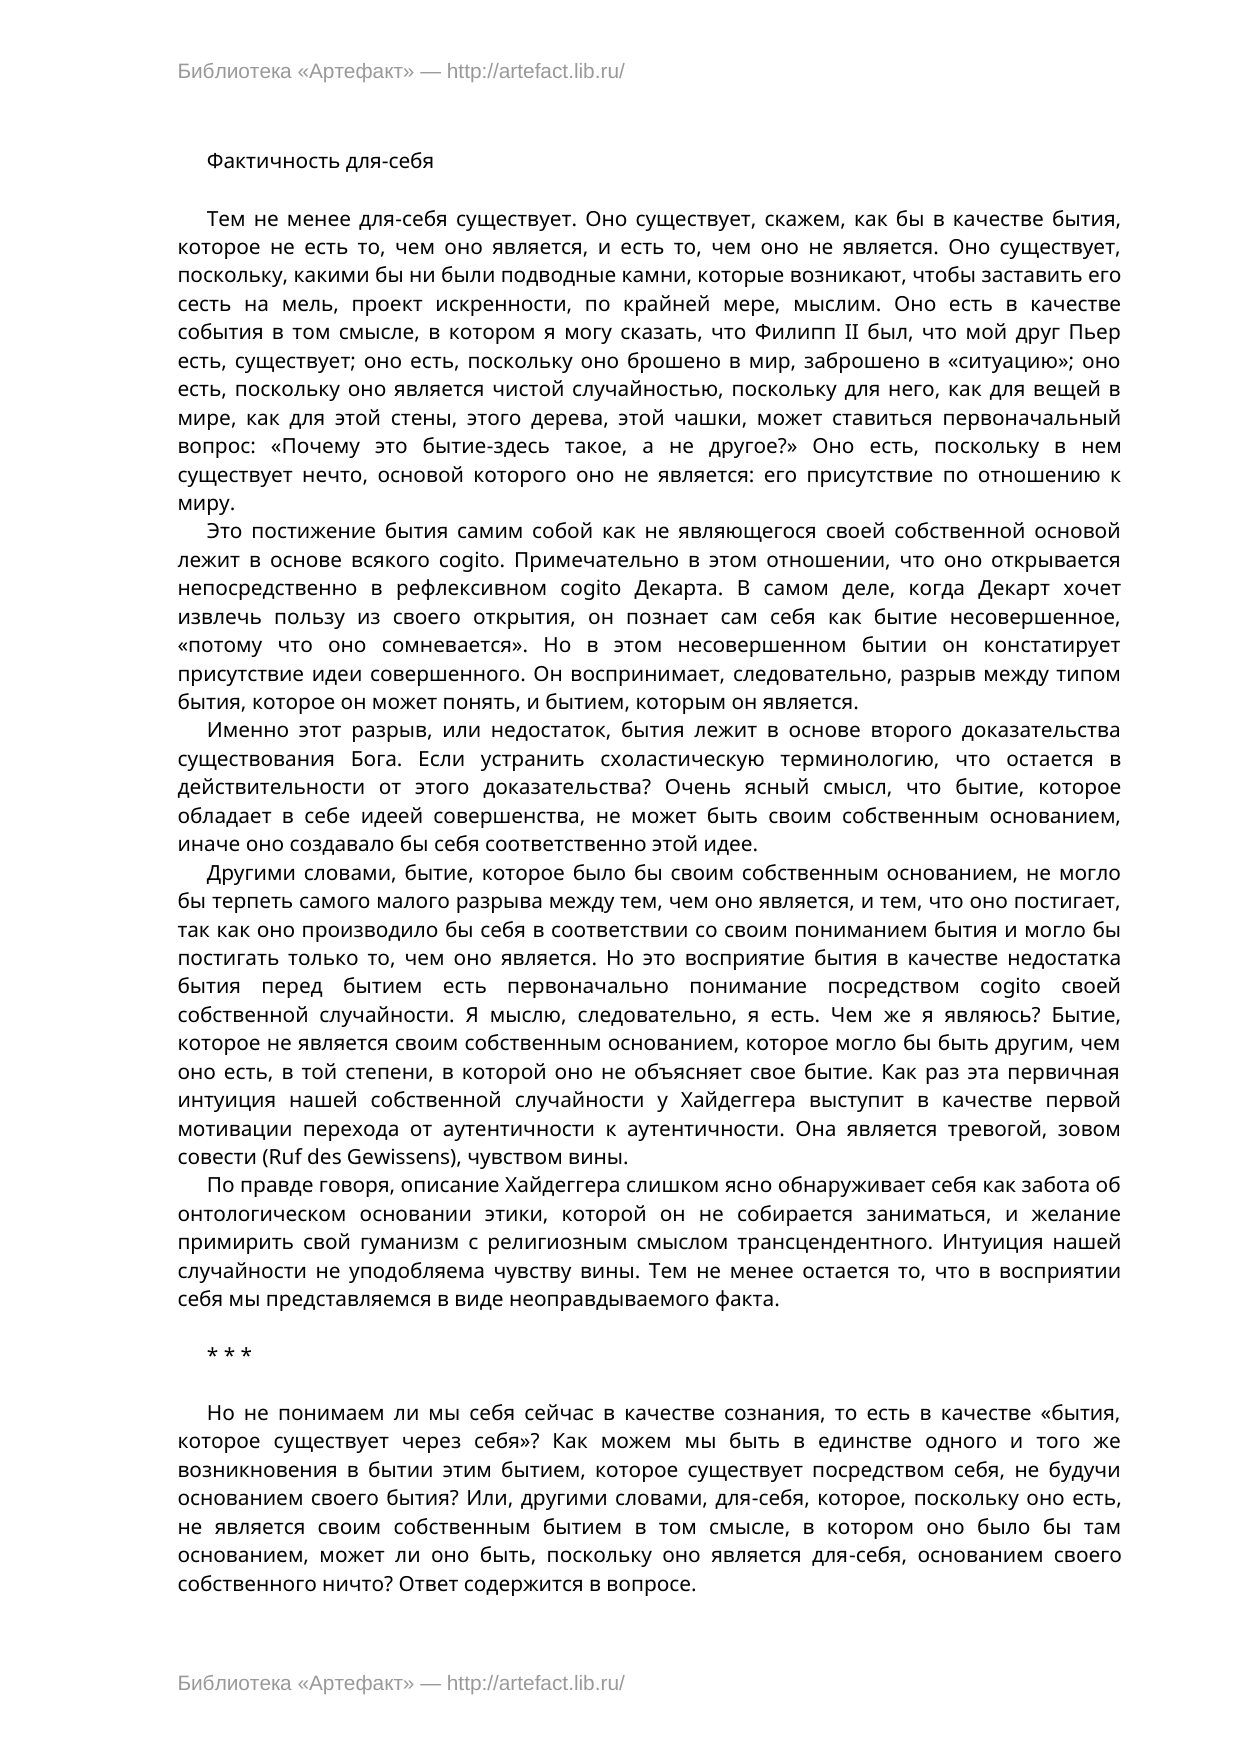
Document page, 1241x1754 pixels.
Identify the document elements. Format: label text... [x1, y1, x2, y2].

text Это постижение бытия самим собой как не являющегося своей собственной основой лежит в основе всякого cogito. Примечательно в этом отношении, что оно открывается непосредственно в рефлексивном cogito Декарта. В самом деле, когда Декарт хочет извлечь пользу из своего открытия, он познает сам себя как бытие несовершенное, «потому что оно сомневается». Но в этом несовершенном бытии он констатирует присутствие идеи совершенного. Он воспринимает, следовательно, разрыв между типом бытия, которое он может понять, и бытием, которым он является. [177, 517, 1122, 716]
text Но не понимаем ли мы себя сейчас в качестве сознания, то есть в качестве «бытия, которое существует через себя»? Как можем мы быть в единстве одного и того же возникновения в бытии этим бытием, которое существует посредством себя, не будучи основанием своего бытия? Или, другими словами, для-себя, которое, поскольку оно есть, не является своим собственным бытием в том смысле, в котором оно было бы там основанием, может ли оно быть, поскольку оно является для-себя, основанием своего собственного ничто? Ответ содержится в вопросе. [177, 1398, 1122, 1597]
text Другими словами, бытие, которое было бы своим собственным основанием, не могло бы терпеть самого малого разрыва между тем, чем оно является, и тем, что оно постигает, так как оно производило бы себя в соответствии со своим пониманием бытия и могло бы постигать только то, чем оно является. Но это восприятие бытия в качестве недостатка бытия перед бытием есть первоначально понимание посредством cogito своей собственной случайности. Я мыслю, следовательно, я есть. Чем же я являюсь? Бытие, которое не является своим собственным основанием, которое могло бы быть другим, чем оно есть, в той степени, в которой оно не объясняет свое бытие. Как раз эта первичная интуиция нашей собственной случайности у Хайдеггера выступит в качестве первой мотивации перехода от аутентичности к аутентичности. Она является тревогой, зовом совести (Ruf des Gewissens), чувством вины. [177, 858, 1122, 1171]
text По правде говоря, описание Хайдеггера слишком ясно обнаруживает себя как забота об онтологическом основании этики, которой он не собирается заниматься, и желание примирить свой гуманизм с религиозным смыслом трансцендентного. Интуиция нашей случайности не уподобляема чувству вины. Тем не менее остается то, что в восприятии себя мы представляемся в виде неоправдываемого факта. [177, 1171, 1122, 1313]
text Именно этот разрыв, или недостаток, бытия лежит в основе второго доказательства существования Бога. Если устранить схоластическую терминологию, что остается в действительности от этого доказательства? Очень ясный смысл, что бытие, которое обладает в себе идеей совершенства, не может быть своим собственным основанием, иначе оно создавало бы себя соответственно этой идее. [177, 716, 1122, 858]
subtitle * * * [177, 1341, 1122, 1370]
text Тем не менее для-себя существует. Оно существует, скажем, как бы в качестве бытия, которое не есть то, чем оно является, и есть то, чем оно не является. Оно существует, поскольку, какими бы ни были подводные камни, которые возникают, чтобы заставить его сесть на мель, проект искренности, по крайней мере, мыслим. Оно есть в качестве события в том смысле, в котором я могу сказать, что Филипп II был, что мой друг Пьер есть, существует; оно есть, поскольку оно брошено в мир, заброшено в «ситуацию»; оно есть, поскольку оно является чистой случайностью, поскольку для него, как для вещей в мире, как для этой стены, этого дерева, этой чашки, может ставиться первоначальный вопрос: «Почему это бытие-здесь такое, а не другое?» Оно есть, поскольку в нем существует нечто, основой которого оно не является: его присутствие по отношению к миру. [177, 204, 1122, 517]
text Фактичность для-себя [177, 147, 1122, 204]
